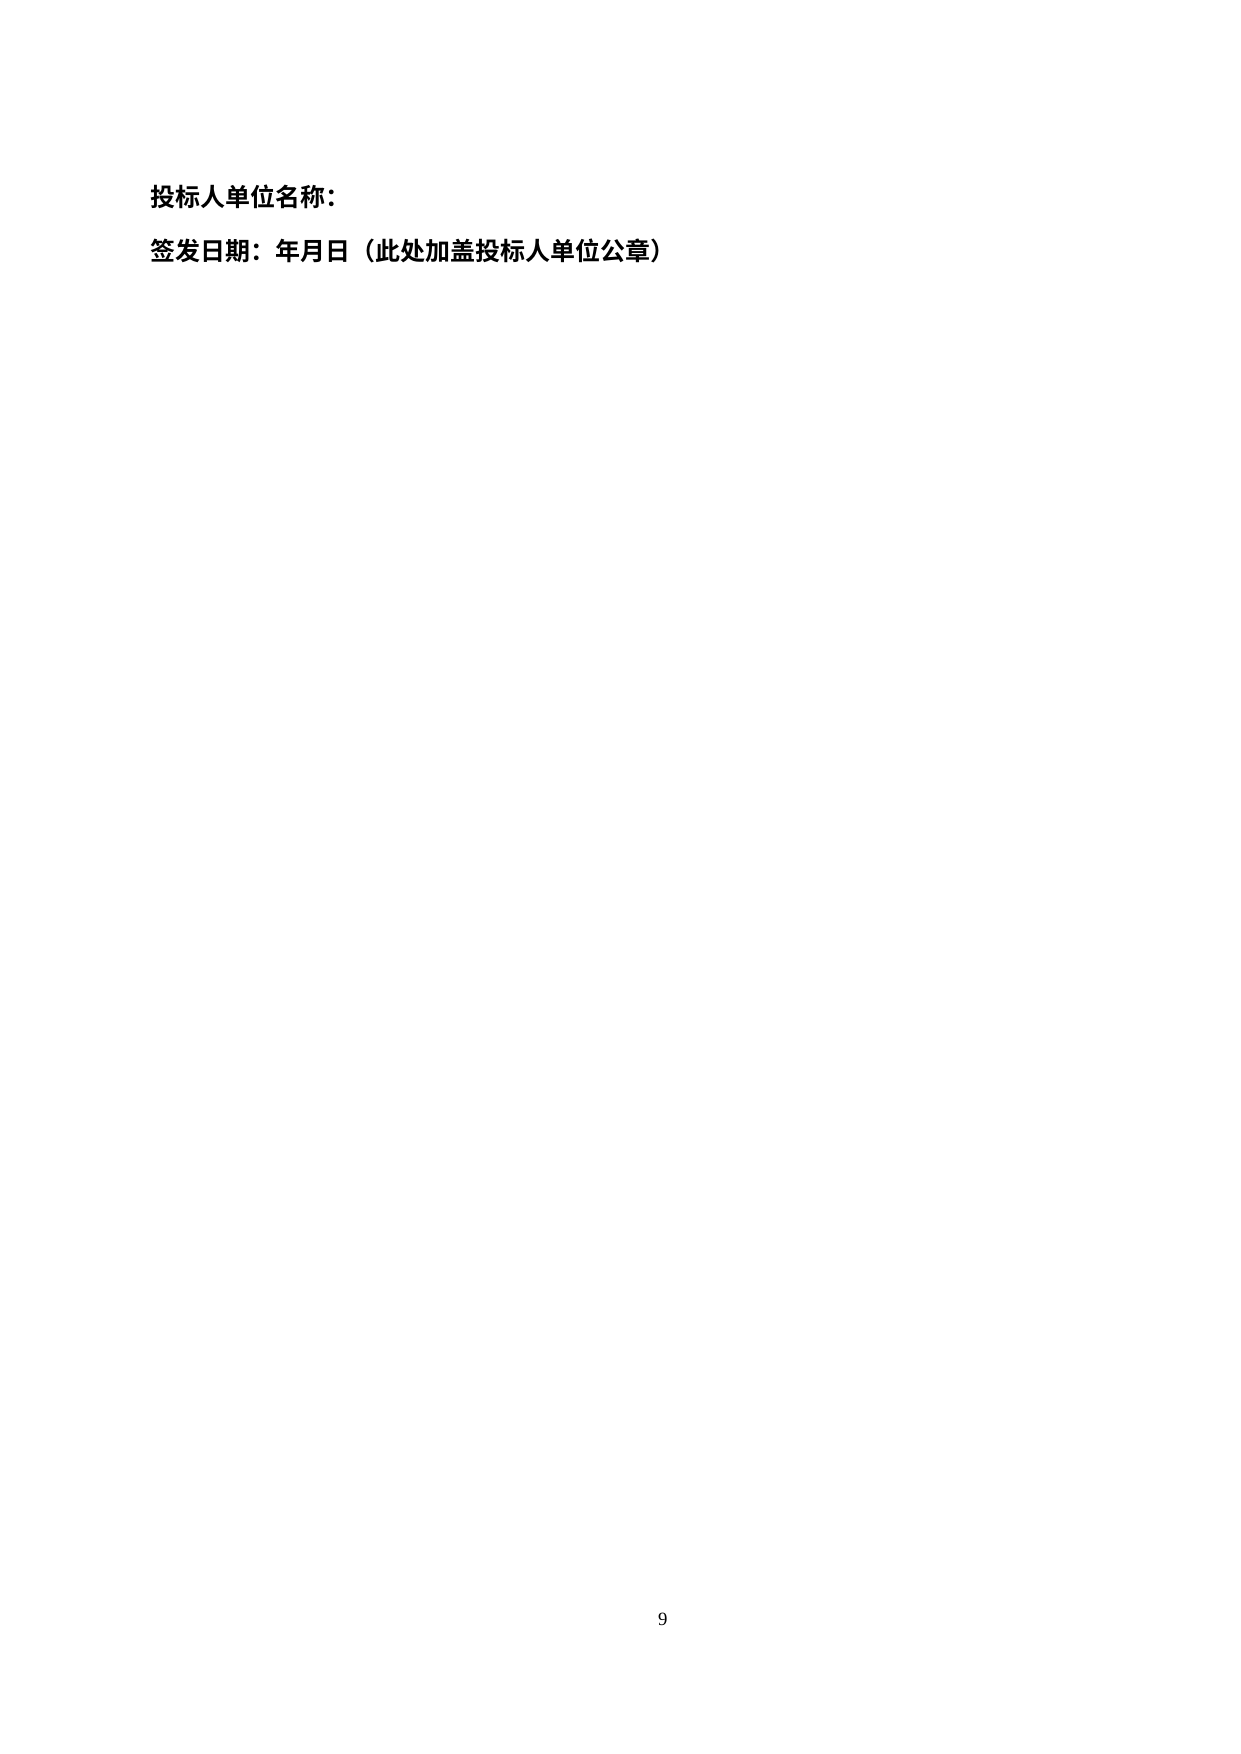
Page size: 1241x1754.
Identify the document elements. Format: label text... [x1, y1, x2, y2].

text 投标人单位名称： [150, 177, 1090, 213]
text 签发日期：年月日（此处加盖投标人单位公章） [150, 232, 1090, 268]
